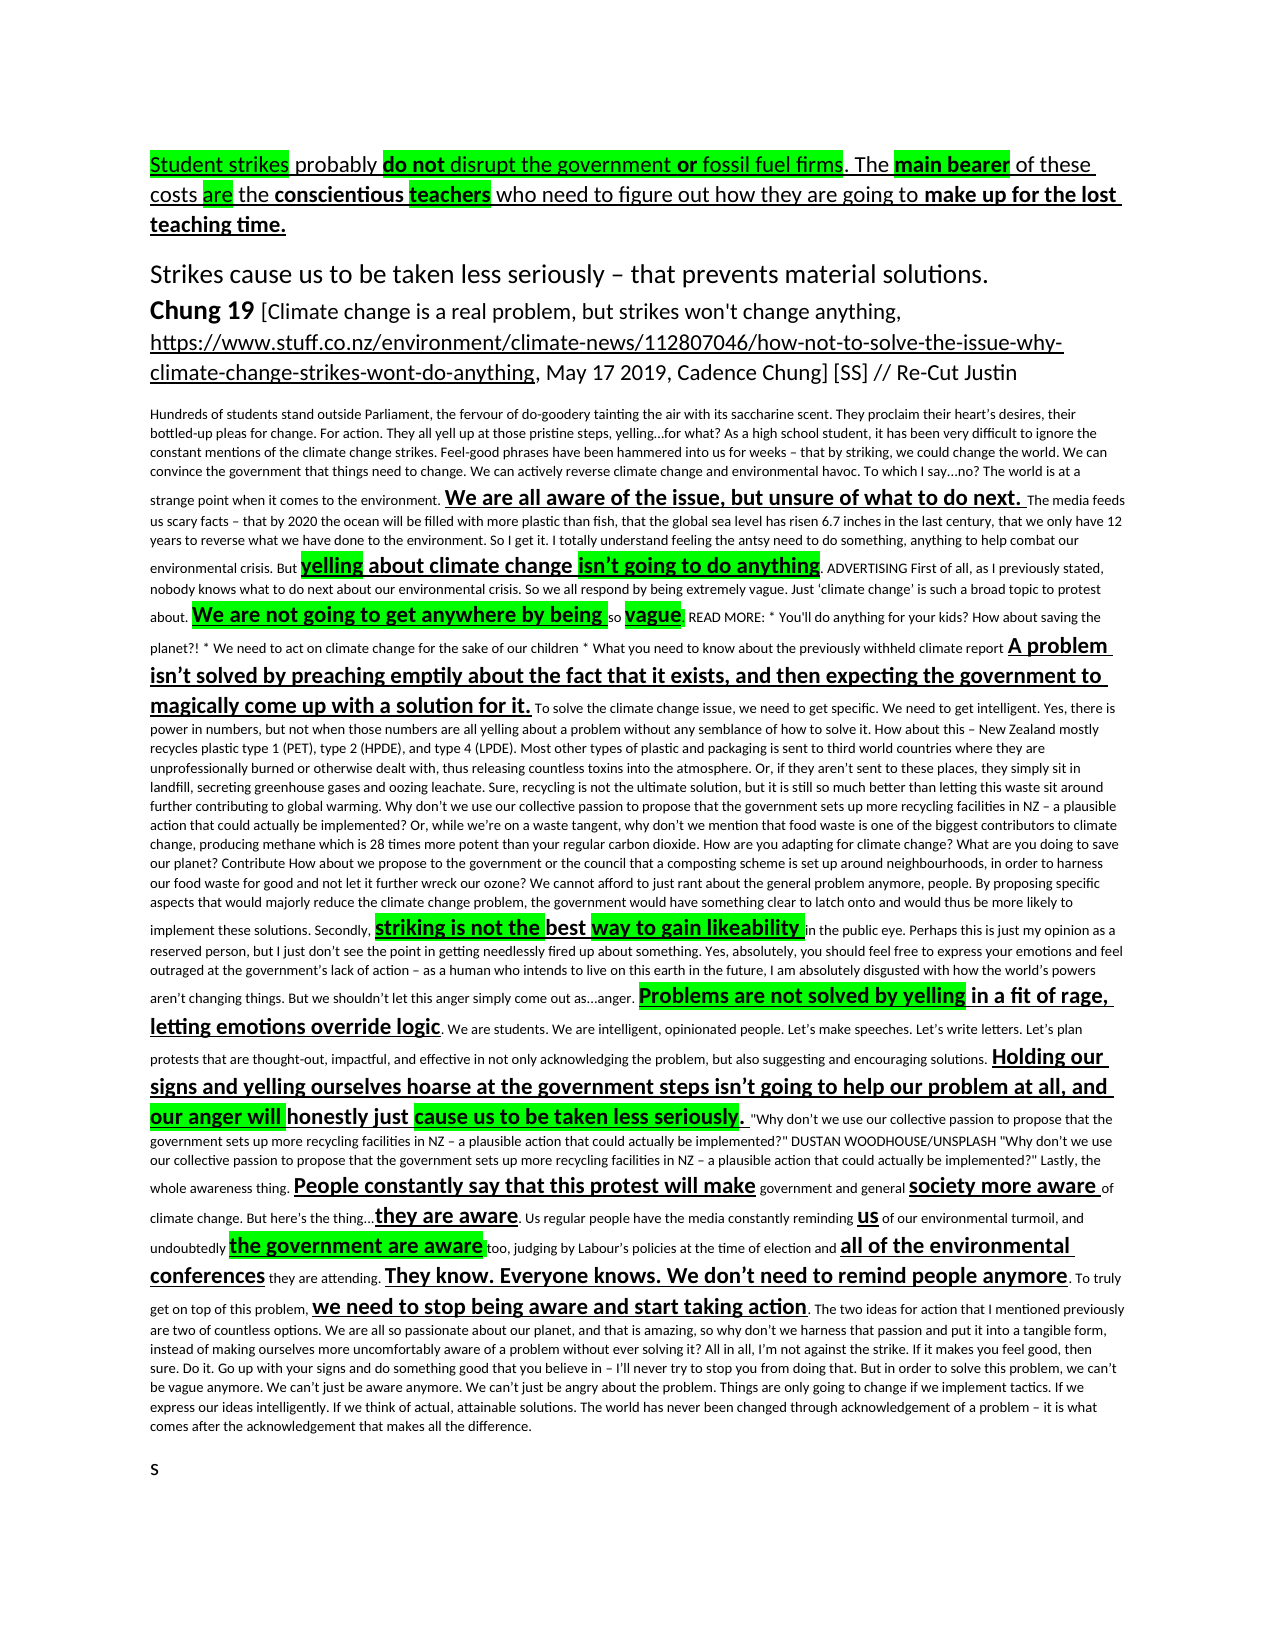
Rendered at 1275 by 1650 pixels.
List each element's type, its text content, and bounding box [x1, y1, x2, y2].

text Student strikes probably do not disrupt the government or fossil fuel firms. The main bearer of these costs are the conscientious teachers who need to figure out how they are going to make up for the lost teaching time. [150, 150, 1125, 238]
subtitle Strikes cause us to be taken less seriously – that prevents material solutions. [150, 257, 1125, 290]
text Chung 19 [Climate change is a real problem, but strikes won't change anything, https://www.stuff.co.nz/environment/climate-news/112807046/how-not-to-solve-the-issue-why-climate-change-strikes-wont-do-anything, May 17 2019, Cadence Chung] [SS] // Re-Cut Justin [150, 293, 1125, 386]
text s [150, 1453, 1125, 1481]
text Hundreds of students stand outside Parliament, the fervour of do-goodery tainting the air with its saccharine scent. They proclaim their heart’s desires, their bottled-up pleas for change. For action. They all yell up at those pristine steps, yelling…for what? As a high school student, it has been very difficult to ignore the constant mentions of the climate change strikes. Feel-good phrases have been hammered into us for weeks ‒ that by striking, we could change the world. We can convince the government that things need to change. We can actively reverse climate change and environmental havoc. To which I say...no? The world is at a strange point when it comes to the environment. We are all aware of the issue, but unsure of what to do next. The media feeds us scary facts ‒ that by 2020 the ocean will be filled with more plastic than fish, that the global sea level has risen 6.7 inches in the last century, that we only have 12 years to reverse what we have done to the environment. So I get it. I totally understand feeling the antsy need to do something, anything to help combat our environmental crisis. But yelling about climate change isn’t going to do anything. ADVERTISING First of all, as I previously stated, nobody knows what to do next about our environmental crisis. So we all respond by being extremely vague. Just ‘climate change’ is such a broad topic to protest about. We are not going to get anywhere by being so vague. READ MORE: * You'll do anything for your kids? How about saving the planet?! * We need to act on climate change for the sake of our children * What you need to know about the previously withheld climate report A problem isn’t solved by preaching emptily about the fact that it exists, and then expecting the government to magically come up with a solution for it. To solve the climate change issue, we need to get specific. We need to get intelligent. Yes, there is power in numbers, but not when those numbers are all yelling about a problem without any semblance of how to solve it. How about this ‒ New Zealand mostly recycles plastic type 1 (PET), type 2 (HPDE), and type 4 (LPDE). Most other types of plastic and packaging is sent to third world countries where they are unprofessionally burned or otherwise dealt with, thus releasing countless toxins into the atmosphere. Or, if they aren’t sent to these places, they simply sit in landfill, secreting greenhouse gases and oozing leachate. Sure, recycling is not the ultimate solution, but it is still so much better than letting this waste sit around further contributing to global warming. Why don’t we use our collective passion to propose that the government sets up more recycling facilities in NZ ‒ a plausible action that could actually be implemented? Or, while we’re on a waste tangent, why don’t we mention that food waste is one of the biggest contributors to climate change, producing methane which is 28 times more potent than your regular carbon dioxide. How are you adapting for climate change? What are you doing to save our planet? Contribute How about we propose to the government or the council that a composting scheme is set up around neighbourhoods, in order to harness our food waste for good and not let it further wreck our ozone? We cannot afford to just rant about the general problem anymore, people. By proposing specific aspects that would majorly reduce the climate change problem, the government would have something clear to latch onto and would thus be more likely to implement these solutions. Secondly, striking is not the best way to gain likeability in the public eye. Perhaps this is just my opinion as a reserved person, but I just don’t see the point in getting needlessly fired up about something. Yes, absolutely, you should feel free to express your emotions and feel outraged at the government’s lack of action ‒ as a human who intends to live on this earth in the future, I am absolutely disgusted with how the world’s powers aren’t changing things. But we shouldn’t let this anger simply come out as...anger. Problems are not solved by yelling in a fit of rage, letting emotions override logic. We are students. We are intelligent, opinionated people. Let’s make speeches. Let’s write letters. Let’s plan protests that are thought-out, impactful, and effective in not only acknowledging the problem, but also suggesting and encouraging solutions. Holding our signs and yelling ourselves hoarse at the government steps isn’t going to help our problem at all, and our anger will honestly just cause us to be taken less seriously. "Why don’t we use our collective passion to propose that the government sets up more recycling facilities in NZ ‒ a plausible action that could actually be implemented?" DUSTAN WOODHOUSE/UNSPLASH "Why don’t we use our collective passion to propose that the government sets up more recycling facilities in NZ ‒ a plausible action that could actually be implemented?" Lastly, the whole awareness thing. People constantly say that this protest will make government and general society more aware of climate change. But here’s the thing...they are aware. Us regular people have the media constantly reminding us of our environmental turmoil, and undoubtedly the government are aware too, judging by Labour’s policies at the time of election and all of the environmental conferences they are attending. They know. Everyone knows. We don’t need to remind people anymore. To truly get on top of this problem, we need to stop being aware and start taking action. The two ideas for action that I mentioned previously are two of countless options. We are all so passionate about our planet, and that is amazing, so why don’t we harness that passion and put it into a tangible form, instead of making ourselves more uncomfortably aware of a problem without ever solving it? All in all, I’m not against the strike. If it makes you feel good, then sure. Do it. Go up with your signs and do something good that you believe in ‒ I’ll never try to stop you from doing that. But in order to solve this problem, we can’t be vague anymore. We can’t just be aware anymore. We can’t just be angry about the problem. Things are only going to change if we implement tactics. If we express our ideas intelligently. If we think of actual, attainable solutions. The world has never been changed through acknowledgement of a problem ‒ it is what comes after the acknowledgement that makes all the difference. [150, 405, 1125, 1435]
